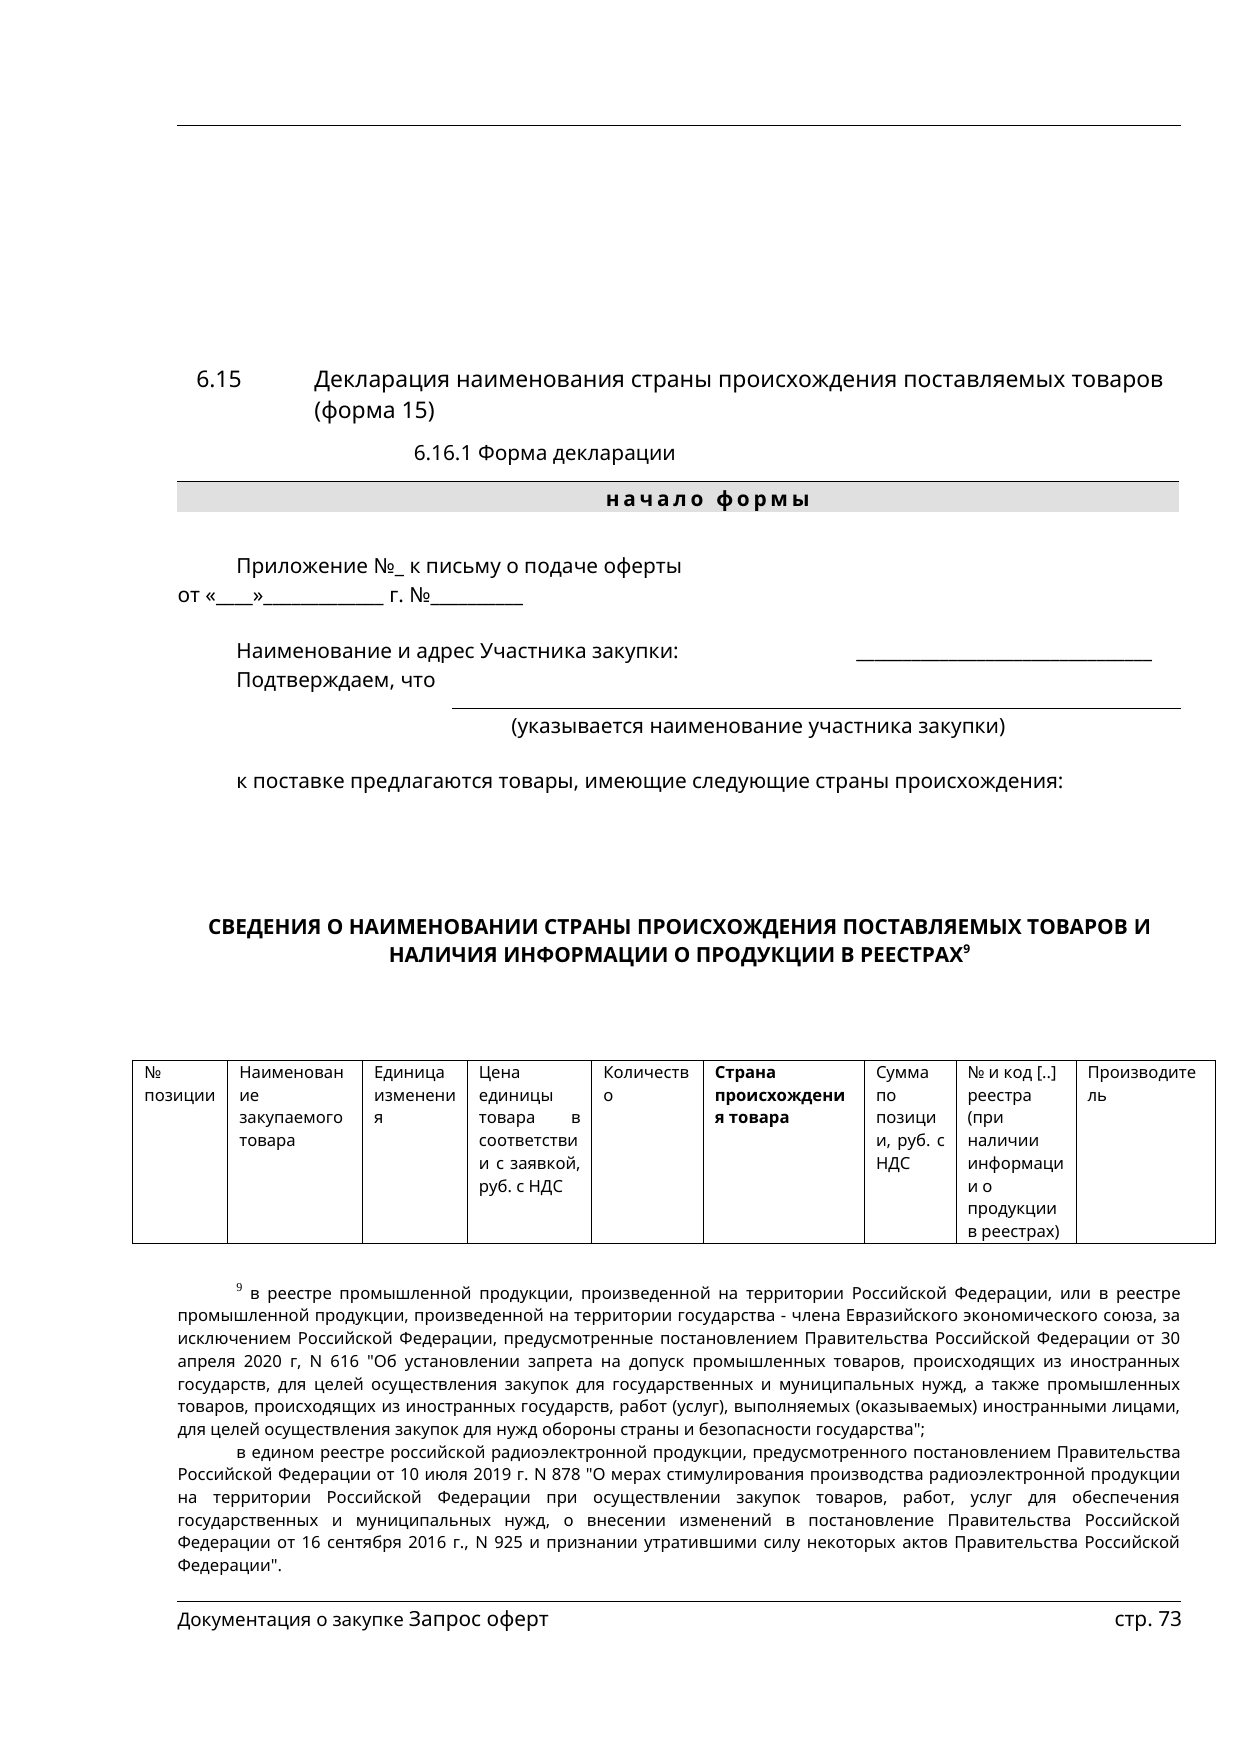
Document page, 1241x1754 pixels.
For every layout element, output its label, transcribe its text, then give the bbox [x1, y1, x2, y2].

text (указывается наименование участника закупки) [452, 709, 1181, 739]
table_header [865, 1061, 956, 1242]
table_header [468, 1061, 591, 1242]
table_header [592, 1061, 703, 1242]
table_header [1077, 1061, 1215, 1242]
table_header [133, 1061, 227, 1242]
text начало формы [177, 482, 1179, 512]
text Сведения о наименовании страны происхождения поставляемых товаров и наличия информации о продукции в реестрах [177, 912, 1181, 969]
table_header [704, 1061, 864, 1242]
text 6.16.1 Форма декларации [413, 438, 1181, 466]
text Наименование и адрес Участника закупки: ________________________________ [177, 637, 1181, 665]
text Подтверждаем, что [177, 665, 1181, 693]
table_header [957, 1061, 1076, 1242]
text к поставке предлагаются товары, имеющие следующие страны происхождения: [177, 766, 1181, 794]
text Приложение №_ к письму о подаче оферты от «____»_____________ г. №__________ [177, 551, 1181, 608]
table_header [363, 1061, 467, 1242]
subtitle Декларация наименования страны происхождения поставляемых товаров (форма 15) [196, 363, 1181, 425]
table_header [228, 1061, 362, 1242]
